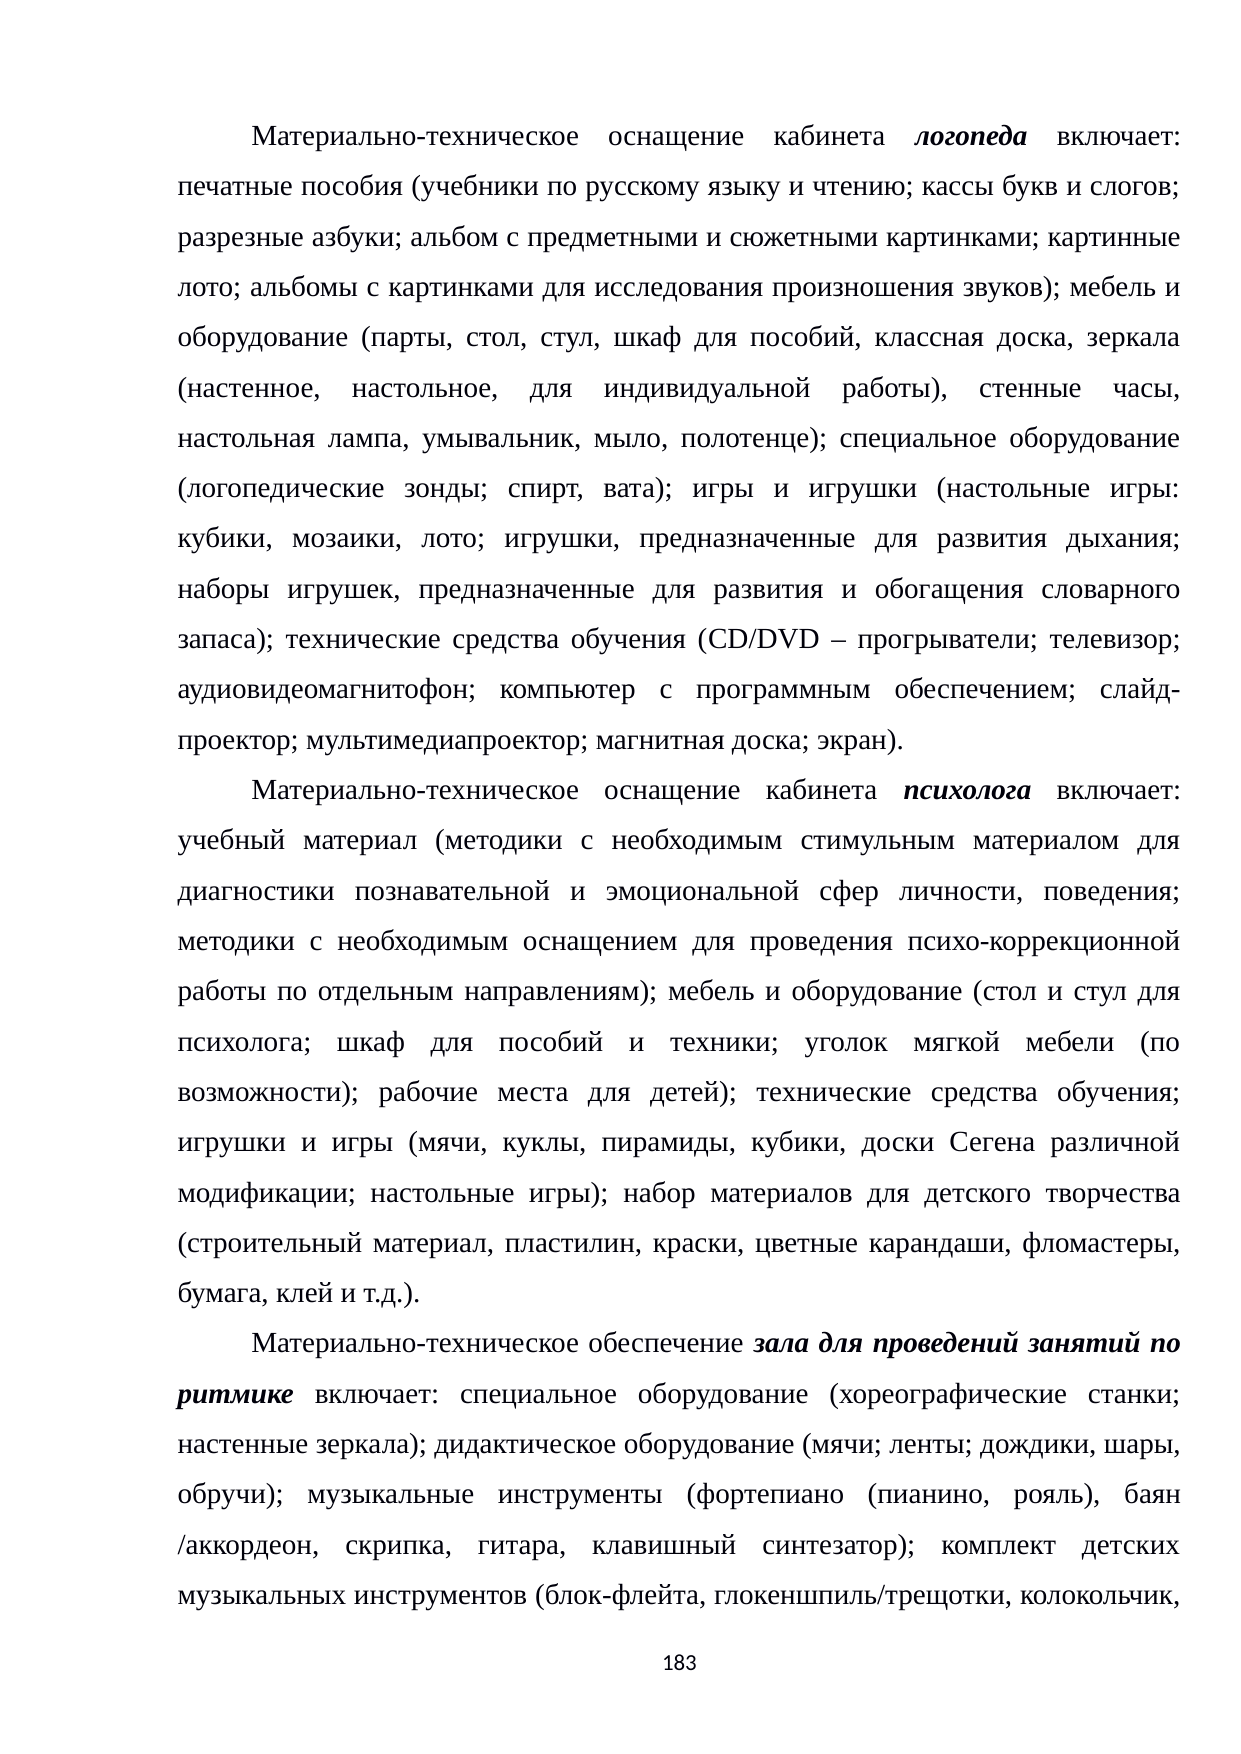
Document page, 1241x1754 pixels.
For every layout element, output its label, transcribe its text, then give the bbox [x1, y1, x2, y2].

text Материально-техническое оснащение кабинета логопеда включает: печатные пособия (учебники по русскому языку и чтению; кассы букв и слогов; разрезные азбуки; альбом с предметными и сюжетными картинками; картинные лото; альбомы с картинками для исследования произношения звуков); мебель и оборудование (парты, стол, стул, шкаф для пособий, классная доска, зеркала (настенное, настольное, для индивидуальной работы), стенные часы, настольная лампа, умывальник, мыло, полотенце); специальное оборудование (логопедические зонды; спирт, вата); игры и игрушки (настольные игры: кубики, мозаики, лото; игрушки, предназначенные для развития дыхания; наборы игрушек, предназначенные для развития и обогащения словарного запаса); технические средства обучения (CD/DVD – прогрыватели; телевизор; аудиовидеомагнитофон; компьютер с программным обеспечением; слайд-проектор; мультимедиапроектор; магнитная доска; экран). [177, 118, 1181, 755]
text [177, 1326, 1181, 1611]
text Материально-техническое оснащение кабинета психолога включает: учебный материал (методики с необходимым стимульным материалом для диагностики познавательной и эмоциональной сфер личности, поведения; методики с необходимым оснащением для проведения психо-коррекционной работы по отдельным направлениям); мебель и оборудование (стол и стул для психолога; шкаф для пособий и техники; уголок мягкой мебели (по возможности); рабочие места для детей); технические средства обучения; игрушки и игры (мячи, куклы, пирамиды, кубики, доски Сегена различной модификации; настольные игры); набор материалов для детского творчества (строительный материал, пластилин, краски, цветные карандаши, фломастеры, бумага, клей и т.д.). [177, 772, 1181, 1309]
